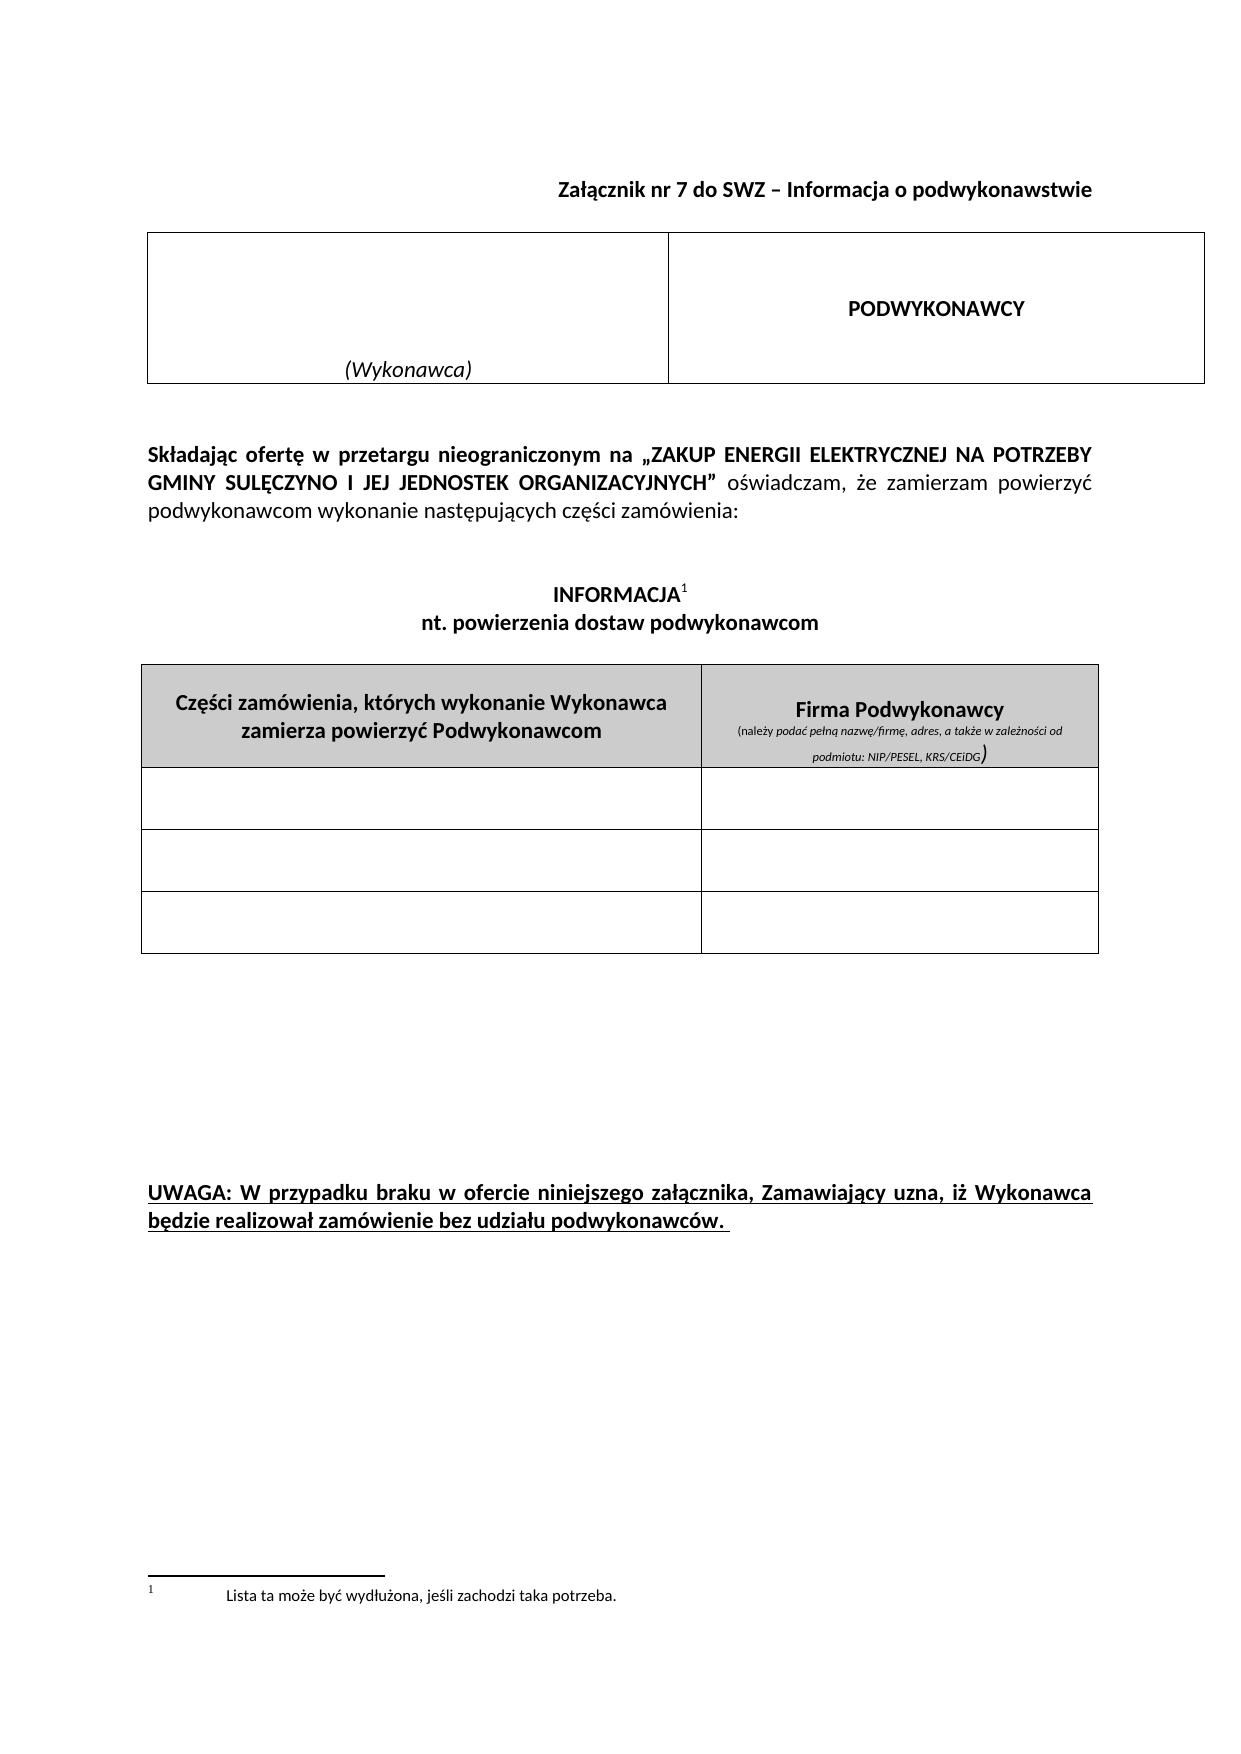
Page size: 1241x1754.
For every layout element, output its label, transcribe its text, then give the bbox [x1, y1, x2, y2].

table_header Części zamówienia, których wykonanie Wykonawca zamierza powierzyć Podwykonawcom [142, 665, 701, 767]
text UWAGA: W przypadku braku w ofercie niniejszego załącznika, Zamawiający uzna, iż Wykonawca będzie realizował zamówienie bez udziału podwykonawców. [148, 1178, 1093, 1203]
text nt. powierzenia dostaw podwykonawcom [148, 608, 1093, 636]
table_cell [702, 830, 1098, 891]
table_cell [142, 892, 701, 953]
text Składając ofertę w przetargu nieograniczonym na „ZAKUP ENERGII ELEKTRYCZNEJ NA POTRZEBY GMINY SULĘCZYNO I JEJ JEDNOSTEK ORGANIZACYJNYCH” oświadczam, że zamierzam powierzyć podwykonawcom wykonanie następujących części zamówienia: [148, 440, 1093, 524]
table_cell [702, 892, 1098, 953]
text INFORMACJA [148, 580, 1093, 608]
text UWAGA: W przypadku braku w ofercie niniejszego załącznika, Zamawiający uzna, iż Wykonawca będzie realizował zamówienie bez udziału podwykonawców. [148, 1204, 1093, 1234]
table_header Firma Podwykonawcy (należy podać pełną nazwę/firmę, adres, a także w zależności od podmiotu: NIP/PESEL, KRS/CEiDG) [702, 665, 1098, 767]
table_cell [142, 830, 701, 891]
table_header (Wykonawca) [148, 233, 668, 383]
table_cell [142, 768, 701, 829]
table_header PODWYKONAWCY [669, 233, 1204, 383]
text Załącznik nr 7 do SWZ – Informacja o podwykonawstwie [148, 176, 1093, 204]
table_cell [702, 768, 1098, 829]
